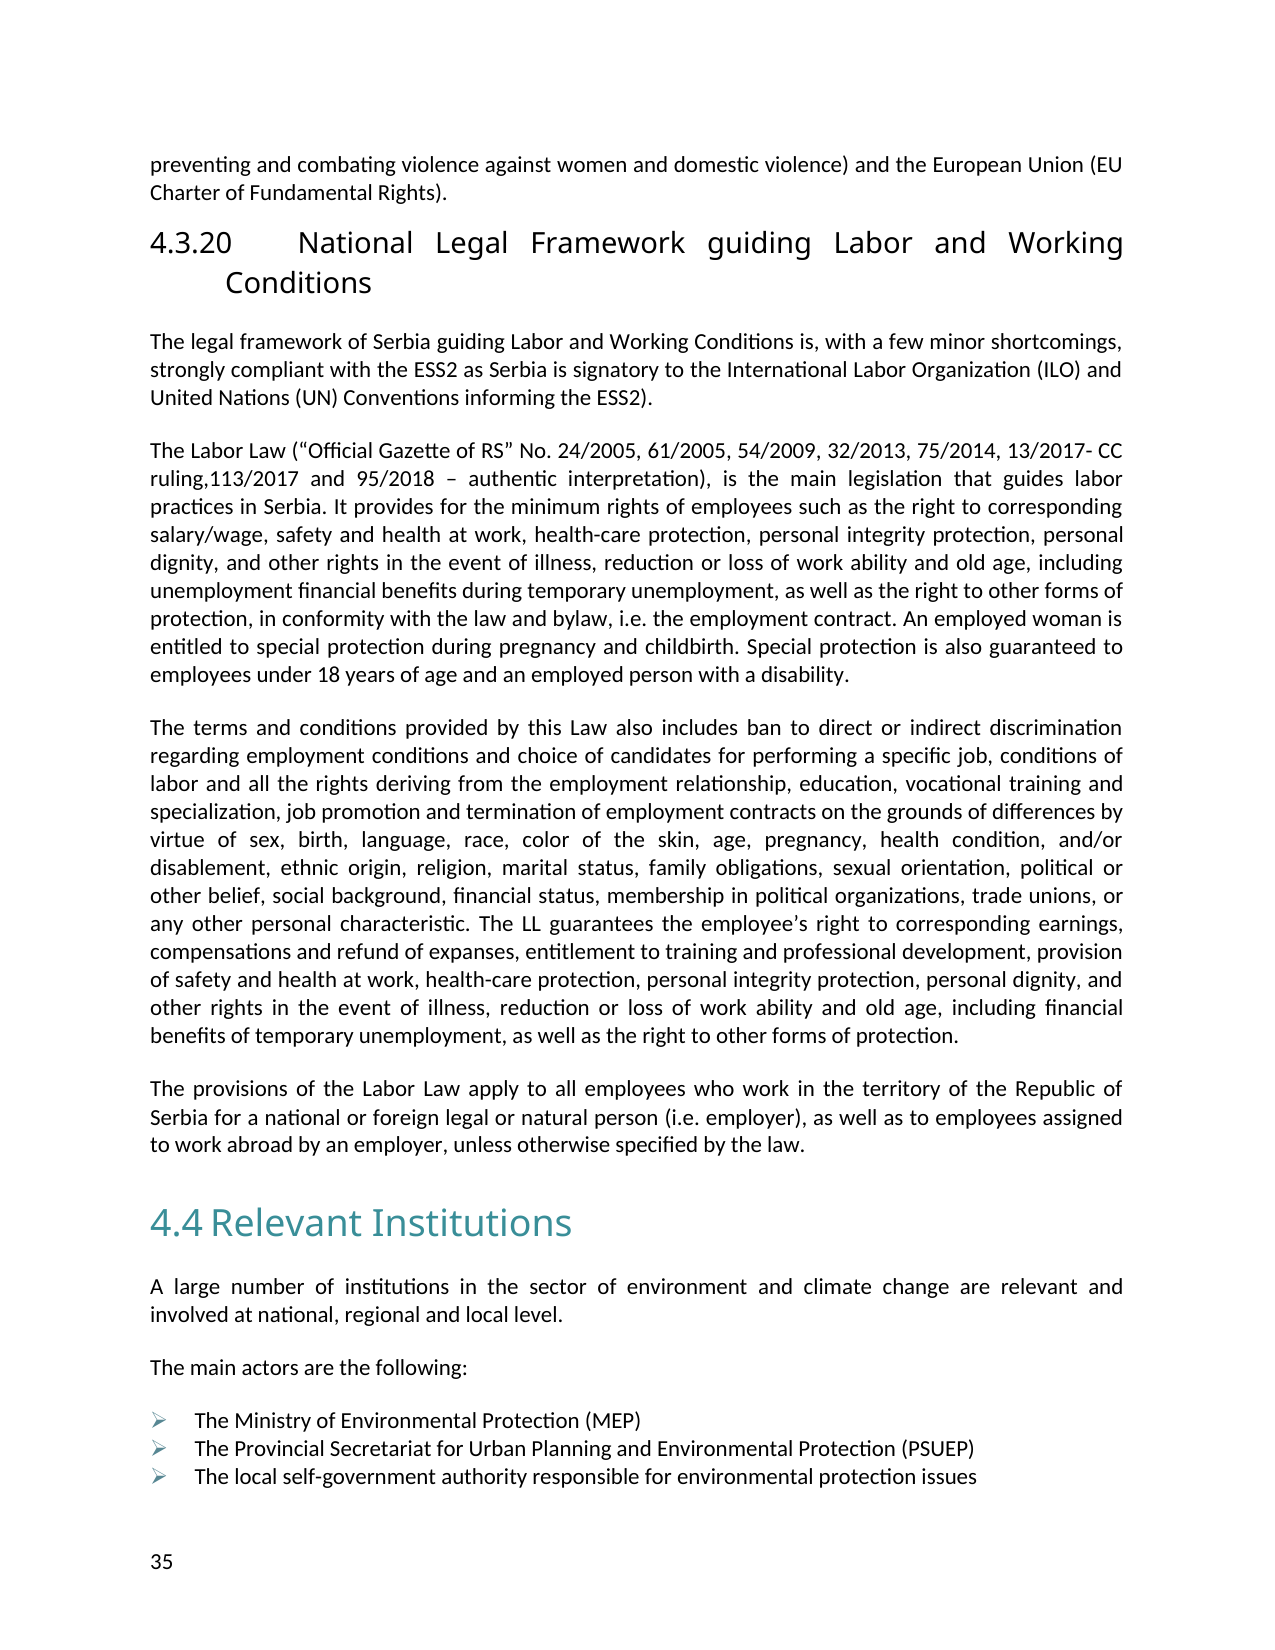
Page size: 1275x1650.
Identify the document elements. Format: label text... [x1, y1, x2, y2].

text The legal framework of Serbia guiding Labor and Working Conditions is, with a few minor shortcomings, strongly compliant with the ESS2 as Serbia is signatory to the International Labor Organization (ILO) and United Nations (UN) Conventions informing the ESS2). [150, 327, 1125, 411]
subtitle National Legal Framework guiding Labor and Working Conditions [150, 223, 1125, 302]
list The local self-government authority responsible for environmental protection issues [150, 1462, 1125, 1490]
text The main actors are the following: [150, 1353, 1125, 1381]
text The provisions of the Labor Law apply to all employees who work in the territory of the Republic of Serbia for a national or foreign legal or natural person (i.e. employer), as well as to employees assigned to work abroad by an employer, unless otherwise specified by the law. [150, 1074, 1125, 1159]
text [150, 150, 1125, 206]
subtitle Relevant Institutions [150, 1196, 1125, 1247]
text The Labor Law (“Official Gazette of RS” No. 24/2005, 61/2005, 54/2009, 32/2013, 75/2014, 13/2017- CC ruling,113/2017 and 95/2018 – authentic interpretation), is the main legislation that guides labor practices in Serbia. It provides for the minimum rights of employees such as the right to corresponding salary/wage, safety and health at work, health-care protection, personal integrity protection, personal dignity, and other rights in the event of illness, reduction or loss of work ability and old age, including unemployment financial benefits during temporary unemployment, as well as the right to other forms of protection, in conformity with the law and bylaw, i.e. the employment contract. An employed woman is entitled to special protection during pregnancy and childbirth. Special protection is also guaranteed to employees under 18 years of age and an employed person with a disability. [150, 436, 1125, 688]
list The Provincial Secretariat for Urban Planning and Environmental Protection (PSUEP) [150, 1434, 1125, 1462]
list The Ministry of Environmental Protection (MEP) [150, 1406, 1125, 1434]
text The terms and conditions provided by this Law also includes ban to direct or indirect discrimination regarding employment conditions and choice of candidates for performing a specific job, conditions of labor and all the rights deriving from the employment relationship, education, vocational training and specialization, job promotion and termination of employment contracts on the grounds of differences by virtue of sex, birth, language, race, color of the skin, age, pregnancy, health condition, and/or disablement, ethnic origin, religion, marital status, family obligations, sexual orientation, political or other belief, social background, financial status, membership in political organizations, trade unions, or any other personal characteristic. The LL guarantees the employee’s right to corresponding earnings, compensations and refund of expanses, entitlement to training and professional development, provision of safety and health at work, health-care protection, personal integrity protection, personal dignity, and other rights in the event of illness, reduction or loss of work ability and old age, including financial benefits of temporary unemployment, as well as the right to other forms of protection. [150, 713, 1125, 1049]
text A large number of institutions in the sector of environment and climate change are relevant and involved at national, regional and local level. [150, 1272, 1125, 1328]
